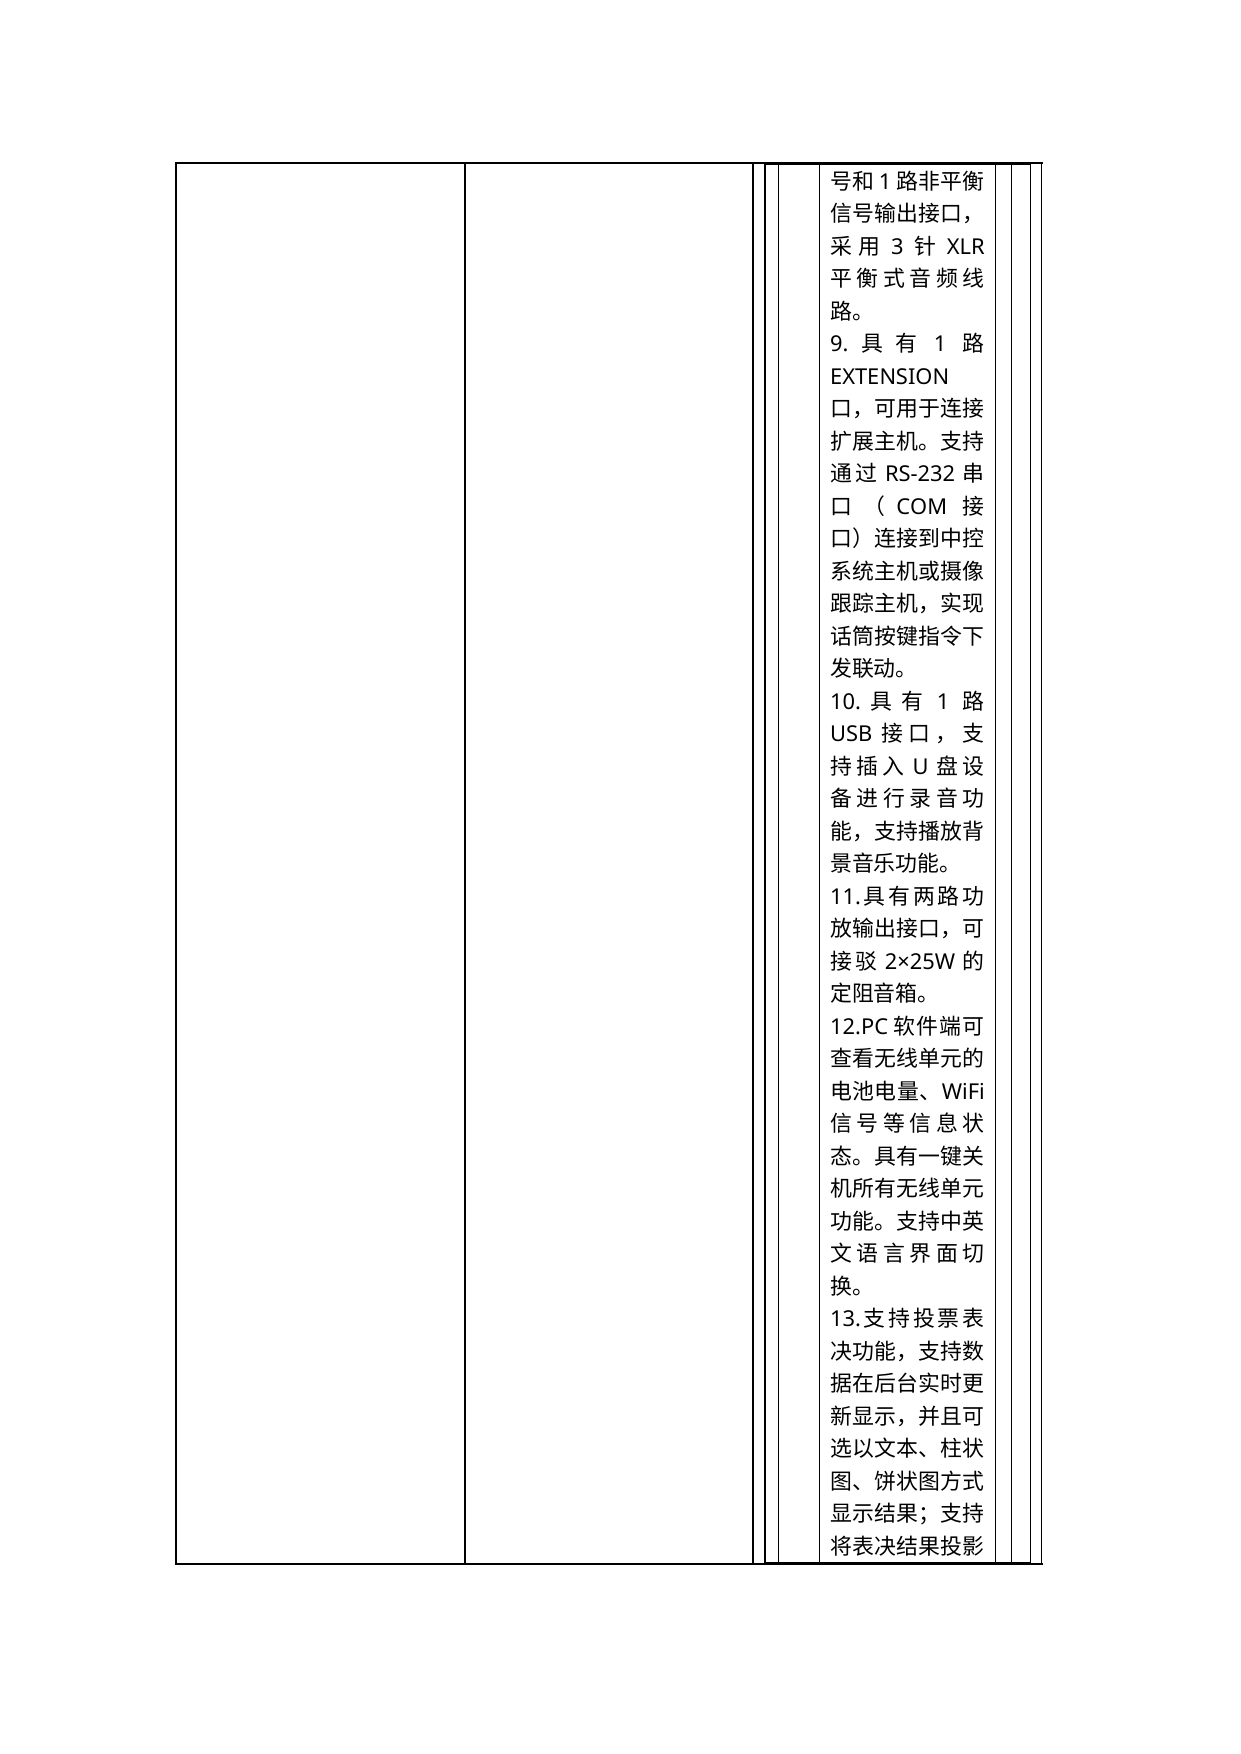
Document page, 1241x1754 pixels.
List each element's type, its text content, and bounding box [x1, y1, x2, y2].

table_cell [177, 164, 464, 1563]
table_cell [1012, 165, 1030, 1562]
table_cell 1 [466, 164, 752, 1563]
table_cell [996, 165, 1011, 1562]
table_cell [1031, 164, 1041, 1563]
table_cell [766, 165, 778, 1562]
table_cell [820, 165, 995, 1562]
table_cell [779, 165, 819, 1562]
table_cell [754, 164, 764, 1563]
